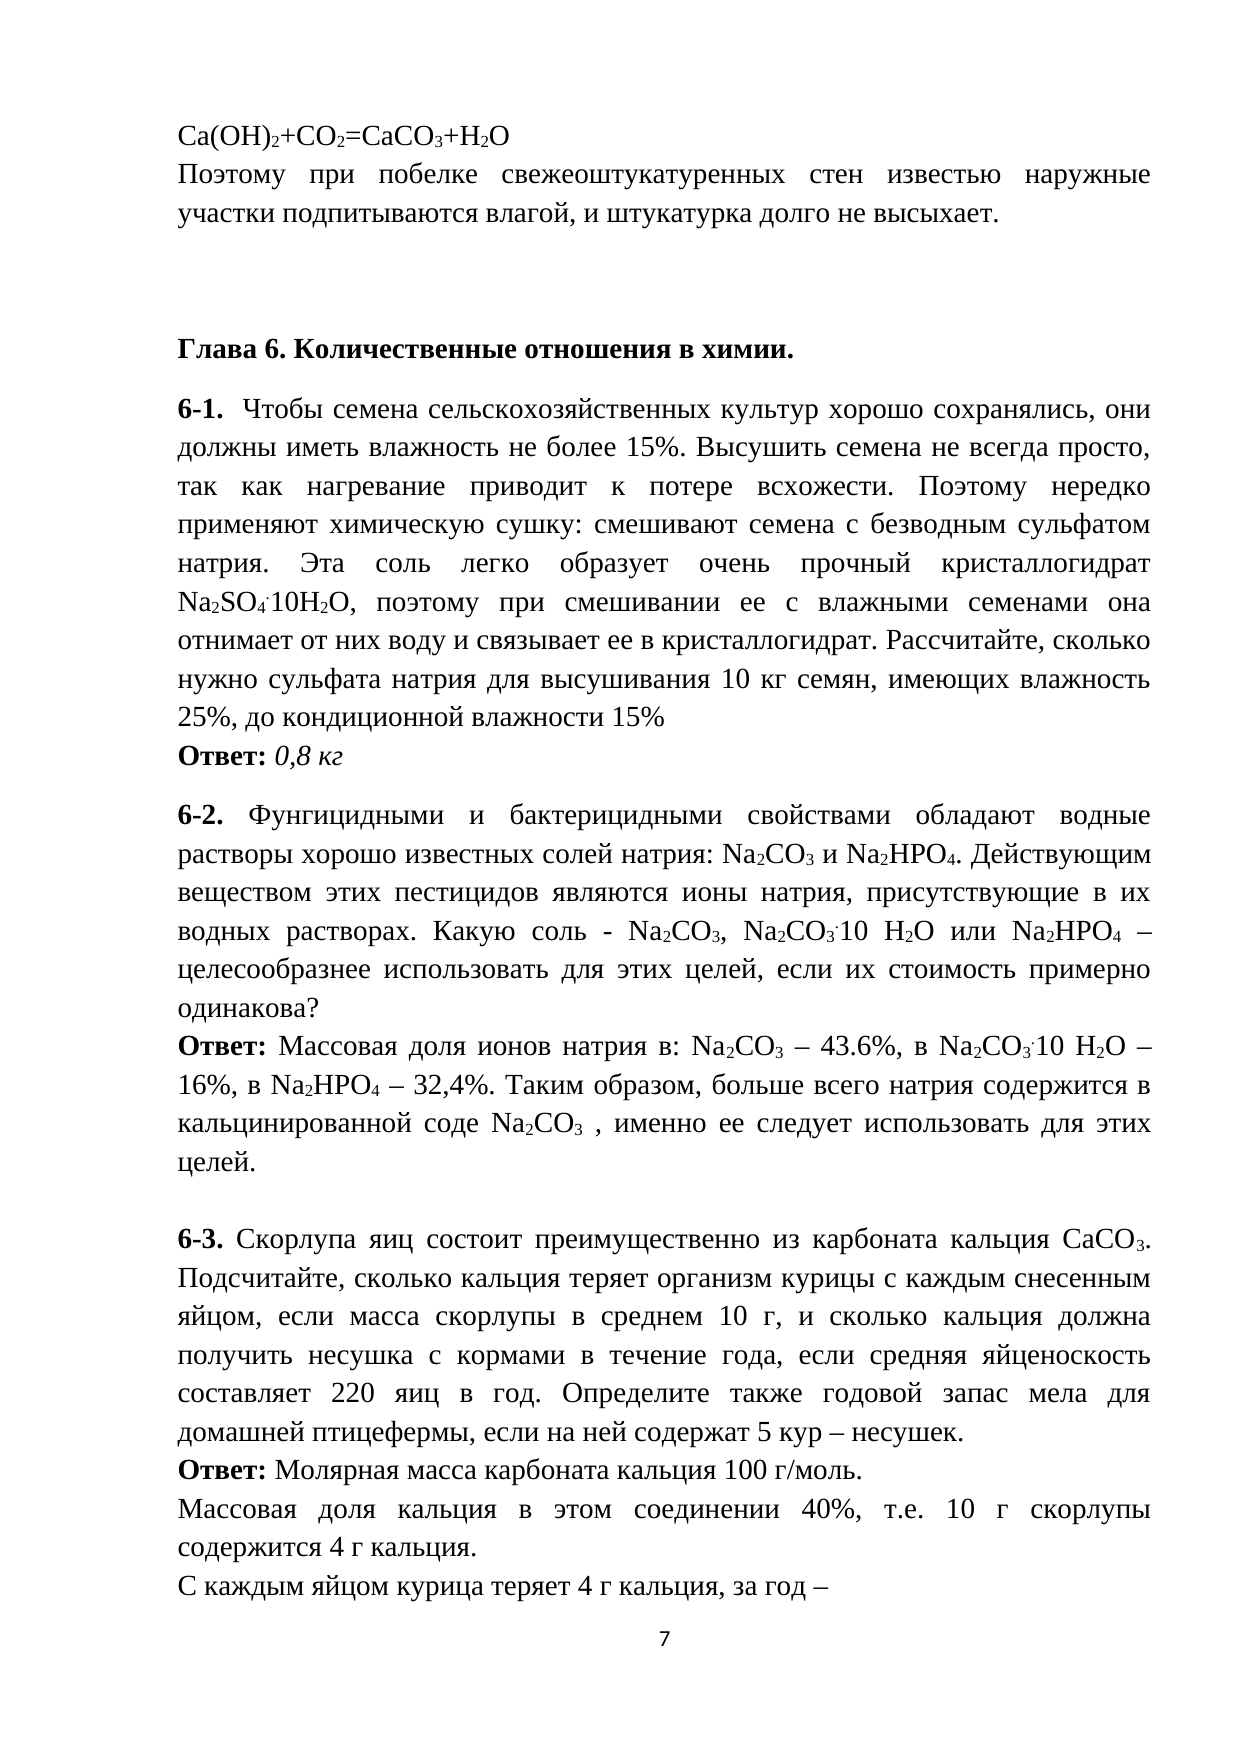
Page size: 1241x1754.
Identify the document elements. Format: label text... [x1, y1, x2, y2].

text 6-3. Скорлупа яиц состоит преимущественно из карбоната кальция СаСО3. Подсчитайте, сколько кальция теряет организм курицы с каждым снесенным яйцом, если масса скорлупы в среднем 10 г, и сколько кальция должна получить несушка с кормами в течение года, если средняя яйценоскость составляет 220 яиц в год. Определите также годовой запас мела для домашней птицефермы, если на ней содержат 5 кур – несушек. [177, 1221, 1152, 1447]
text Массовая доля кальция в этом соединении 40%, т.е. 10 г скорлупы содержится 4 г кальция. [177, 1491, 1152, 1563]
text Глава 6. Количественные отношения в химии. [177, 332, 1152, 365]
text С каждым яйцом курица теряет 4 г кальция, за год – [177, 1568, 1152, 1602]
text 6-1. Чтобы семена сельскохозяйственных культур хорошо сохранялись, они должны иметь влажность не более 15%. Высушить семена не всегда просто, так как нагревание приводит к потере всхожести. Поэтому нередко применяют химическую сушку: смешивают семена с безводным сульфатом натрия. Эта соль легко образует очень прочный кристаллогидрат Na2SO4.10H2O, поэтому при смешивании ее с влажными семенами она отнимает от них воду и связывает ее в кристаллогидрат. Рассчитайте, сколько нужно сульфата натрия для высушивания 10 кг семян, имеющих влажность 25%, до кондиционной влажности 15% [177, 391, 1152, 733]
text Поэтому при побелке свежеоштукатуренных стен известью наружные участки подпитываются влагой, и штукатурка долго не высыхает. [177, 157, 1152, 229]
text Ответ: Молярная масса карбоната кальция 100 г/моль. [177, 1452, 1152, 1486]
text Ответ: 0,8 кг [177, 738, 1152, 771]
text 6-2. Фунгицидными и бактерицидными свойствами обладают водные растворы хорошо известных солей натрия: Na2CO3 и Na2HPO4. Действующим веществом этих пестицидов являются ионы натрия, присутствующие в их водных растворах. Какую соль - Na2CO3, Na2CO3.10 Н2О или Na2HPO4 – целесообразнее использовать для этих целей, если их стоимость примерно одинакова? [177, 797, 1152, 1023]
text Ответ: Массовая доля ионов натрия в: Na2CO3 – 43.6%, в Na2CO3.10 Н2О – 16%, в Na2HPO4 – 32,4%. Таким образом, больше всего натрия содержится в кальцинированной соде Na2CO3 , именно ее следует использовать для этих целей. [177, 1028, 1152, 1178]
text Са(ОН)2+СО2=СаСО3+Н2О [177, 118, 1152, 152]
